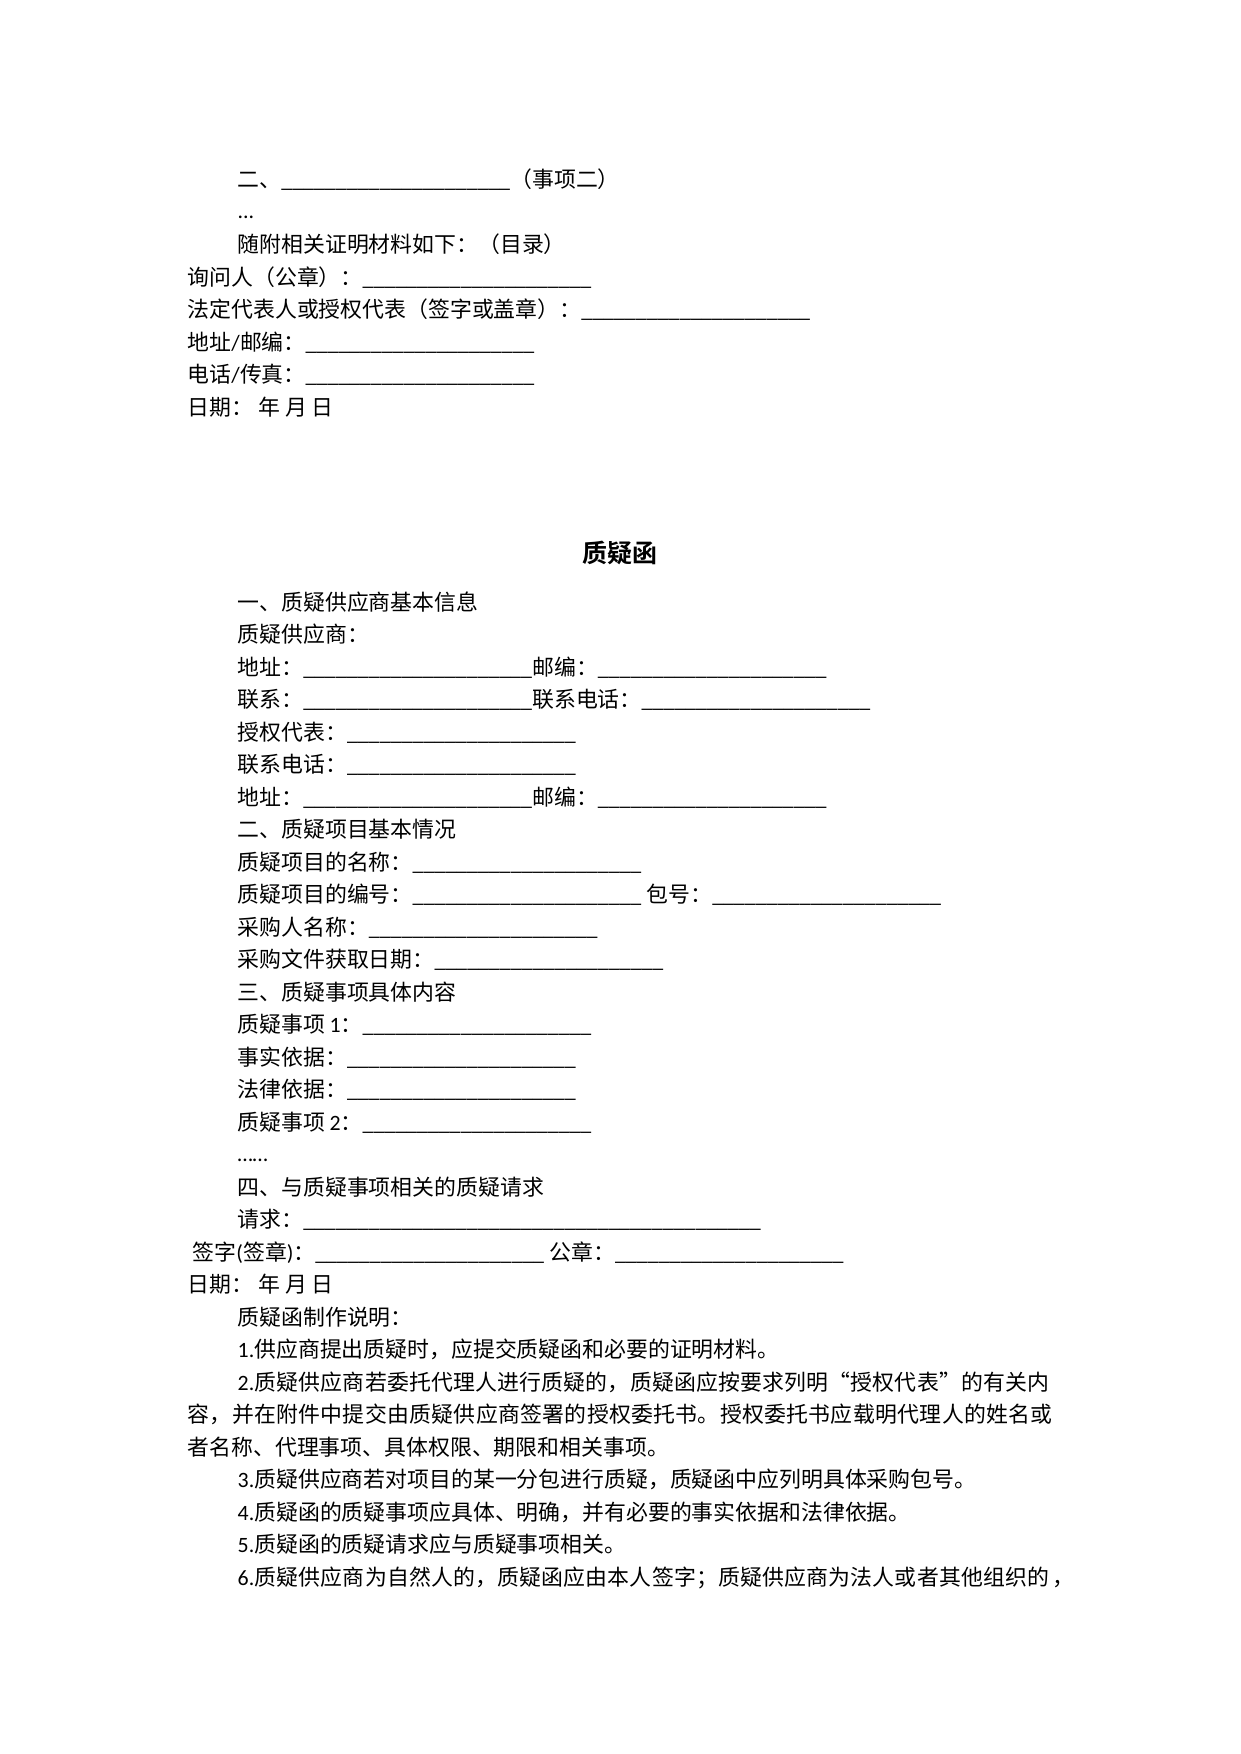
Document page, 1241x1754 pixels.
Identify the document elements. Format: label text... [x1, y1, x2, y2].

text 询问人（公章）：_____________________ [187, 259, 1053, 292]
text 二、质疑项目基本情况 [187, 812, 1053, 844]
text 法律依据：_____________________ [187, 1072, 1053, 1104]
text 质疑供应商： [187, 617, 1053, 649]
text 请求：__________________________________________ [187, 1202, 1053, 1234]
text 二、_____________________（事项二） [187, 162, 1053, 194]
text 授权代表：_____________________ [187, 714, 1053, 747]
text 联系：_____________________联系电话：_____________________ [187, 682, 1053, 714]
text 随附相关证明材料如下：（目录） [187, 227, 1053, 259]
text 采购文件获取日期：_____________________ [187, 942, 1053, 974]
text 地址/邮编：_____________________ [187, 324, 1053, 357]
text 3.质疑供应商若对项目的某一分包进行质疑，质疑函中应列明具体采购包号。 [187, 1462, 1053, 1494]
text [187, 1559, 1053, 1592]
text 1.供应商提出质疑时，应提交质疑函和必要的证明材料。 [187, 1332, 1053, 1364]
text 签字(签章)：_____________________ 公章：_____________________ [187, 1234, 1053, 1267]
text 地址：_____________________邮编：_____________________ [187, 779, 1053, 812]
text 质疑项目的名称：_____________________ [187, 844, 1053, 877]
text 日期： 年 月 日 [187, 389, 1053, 422]
text …… [187, 1137, 1053, 1169]
text 质疑函 [187, 519, 1053, 584]
text 2.质疑供应商若委托代理人进行质疑的，质疑函应按要求列明“授权代表”的有关内容，并在附件中提交由质疑供应商签署的授权委托书。授权委托书应载明代理人的姓名或者名称、代理事项、具体权限、期限和相关事项。 [187, 1364, 1053, 1462]
text ... [187, 194, 1053, 227]
text 质疑函制作说明： [187, 1299, 1053, 1332]
text 质疑事项2：_____________________ [187, 1104, 1053, 1137]
text 电话/传真：_____________________ [187, 357, 1053, 389]
text 采购人名称：_____________________ [187, 909, 1053, 942]
text 事实依据：_____________________ [187, 1039, 1053, 1072]
text 地址：_____________________邮编：_____________________ [187, 649, 1053, 682]
text 一、质疑供应商基本信息 [187, 584, 1053, 617]
text 质疑项目的编号：_____________________ 包号：_____________________ [187, 877, 1053, 909]
text 法定代表人或授权代表（签字或盖章）：_____________________ [187, 292, 1053, 324]
text 质疑事项1：_____________________ [187, 1007, 1053, 1039]
text 日期： 年 月 日 [187, 1267, 1053, 1299]
text 三、质疑事项具体内容 [187, 974, 1053, 1007]
text 5.质疑函的质疑请求应与质疑事项相关。 [187, 1527, 1053, 1559]
text 联系电话：_____________________ [187, 747, 1053, 779]
text 4.质疑函的质疑事项应具体、明确，并有必要的事实依据和法律依据。 [187, 1494, 1053, 1527]
text 四、与质疑事项相关的质疑请求 [187, 1169, 1053, 1202]
